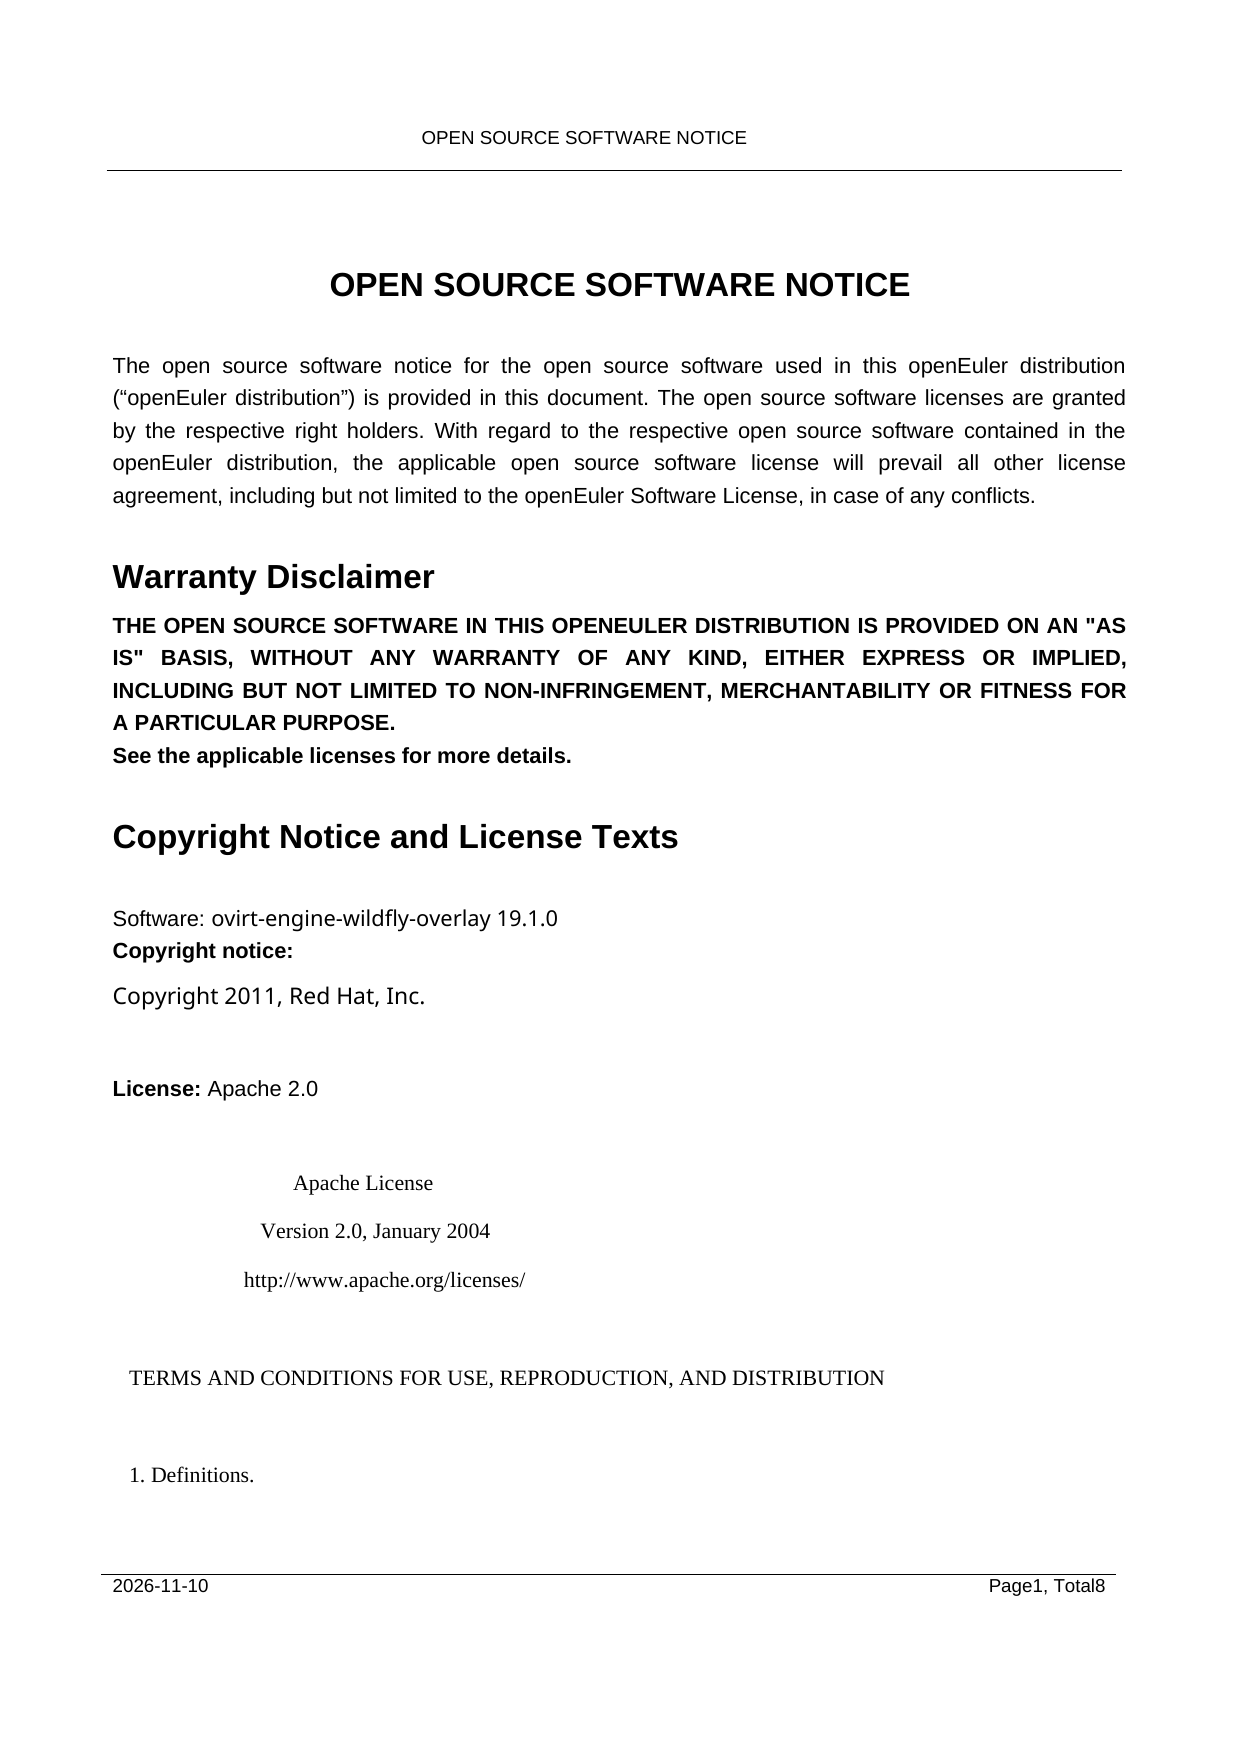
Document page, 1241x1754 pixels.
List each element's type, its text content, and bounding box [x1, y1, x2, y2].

text Copyright Notice and License Texts [112, 804, 1128, 869]
text Warranty Disclaimer [112, 544, 1128, 609]
text OPEN SOURCE SOFTWARE NOTICE [112, 251, 1128, 316]
text THE OPEN SOURCE SOFTWARE IN THIS OPENEULER DISTRIBUTION IS PROVIDED ON AN "AS IS" BASIS, WITHOUT ANY WARRANTY OF ANY KIND, EITHER EXPRESS OR IMPLIED, INCLUDING BUT NOT LIMITED TO NON-INFRINGEMENT, MERCHANTABILITY OR FITNESS FOR A PARTICULAR PURPOSE. See the applicable licenses for more details. [112, 609, 1128, 771]
text Software: ovirt-engine-wildfly-overlay 19.1.0 [112, 901, 1128, 934]
text Copyright notice: [112, 934, 1128, 966]
text License: Apache 2.0 [112, 1072, 1128, 1105]
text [112, 1117, 1128, 1491]
text The open source software notice for the open source software used in this openEuler distribution (“openEuler distribution”) is provided in this document. The open source software licenses are granted by the respective right holders. With regard to the respective open source software contained in the openEuler distribution, the applicable open source software license will prevail all other license agreement, including but not limited to the openEuler Software License, in case of any conflicts. [112, 349, 1128, 511]
text Copyright 2011, Red Hat, Inc. [112, 979, 1128, 1012]
